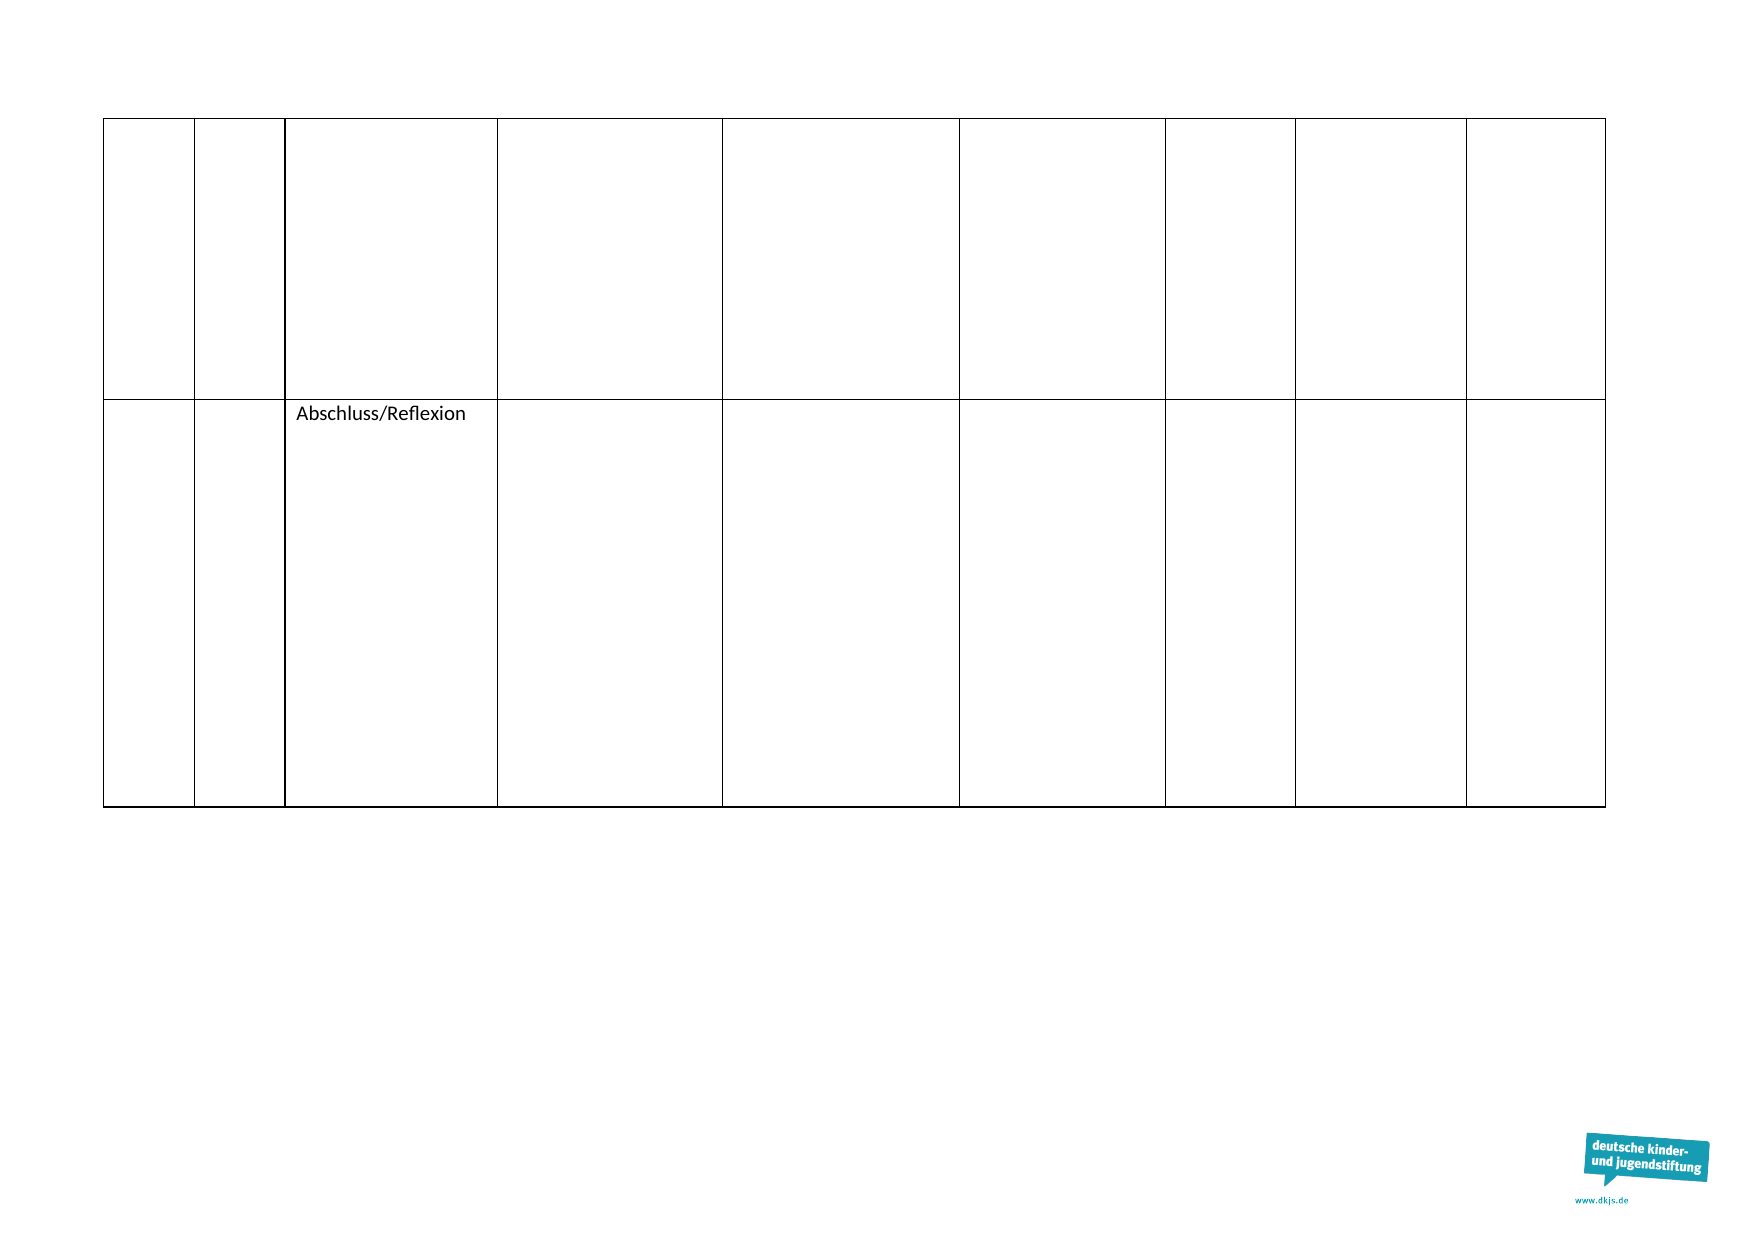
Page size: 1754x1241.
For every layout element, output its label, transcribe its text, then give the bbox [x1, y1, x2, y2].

table_cell [960, 119, 1165, 399]
table_cell [498, 119, 722, 399]
table_cell [723, 119, 959, 399]
table_cell [723, 400, 959, 806]
table_cell [1467, 119, 1605, 399]
table_cell [104, 119, 194, 399]
table_cell [1296, 119, 1466, 399]
table_cell Abschluss/Reflexion [286, 400, 497, 806]
table_cell [498, 400, 722, 806]
table_cell [1166, 400, 1295, 806]
table_cell [960, 400, 1165, 806]
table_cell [286, 119, 497, 399]
table_cell [195, 119, 284, 399]
table_cell [195, 400, 284, 806]
table_cell [1296, 400, 1466, 806]
table_cell [104, 400, 194, 806]
table_cell [1467, 400, 1605, 806]
picture [1275, 1107, 1743, 1211]
table_cell [1166, 119, 1295, 399]
